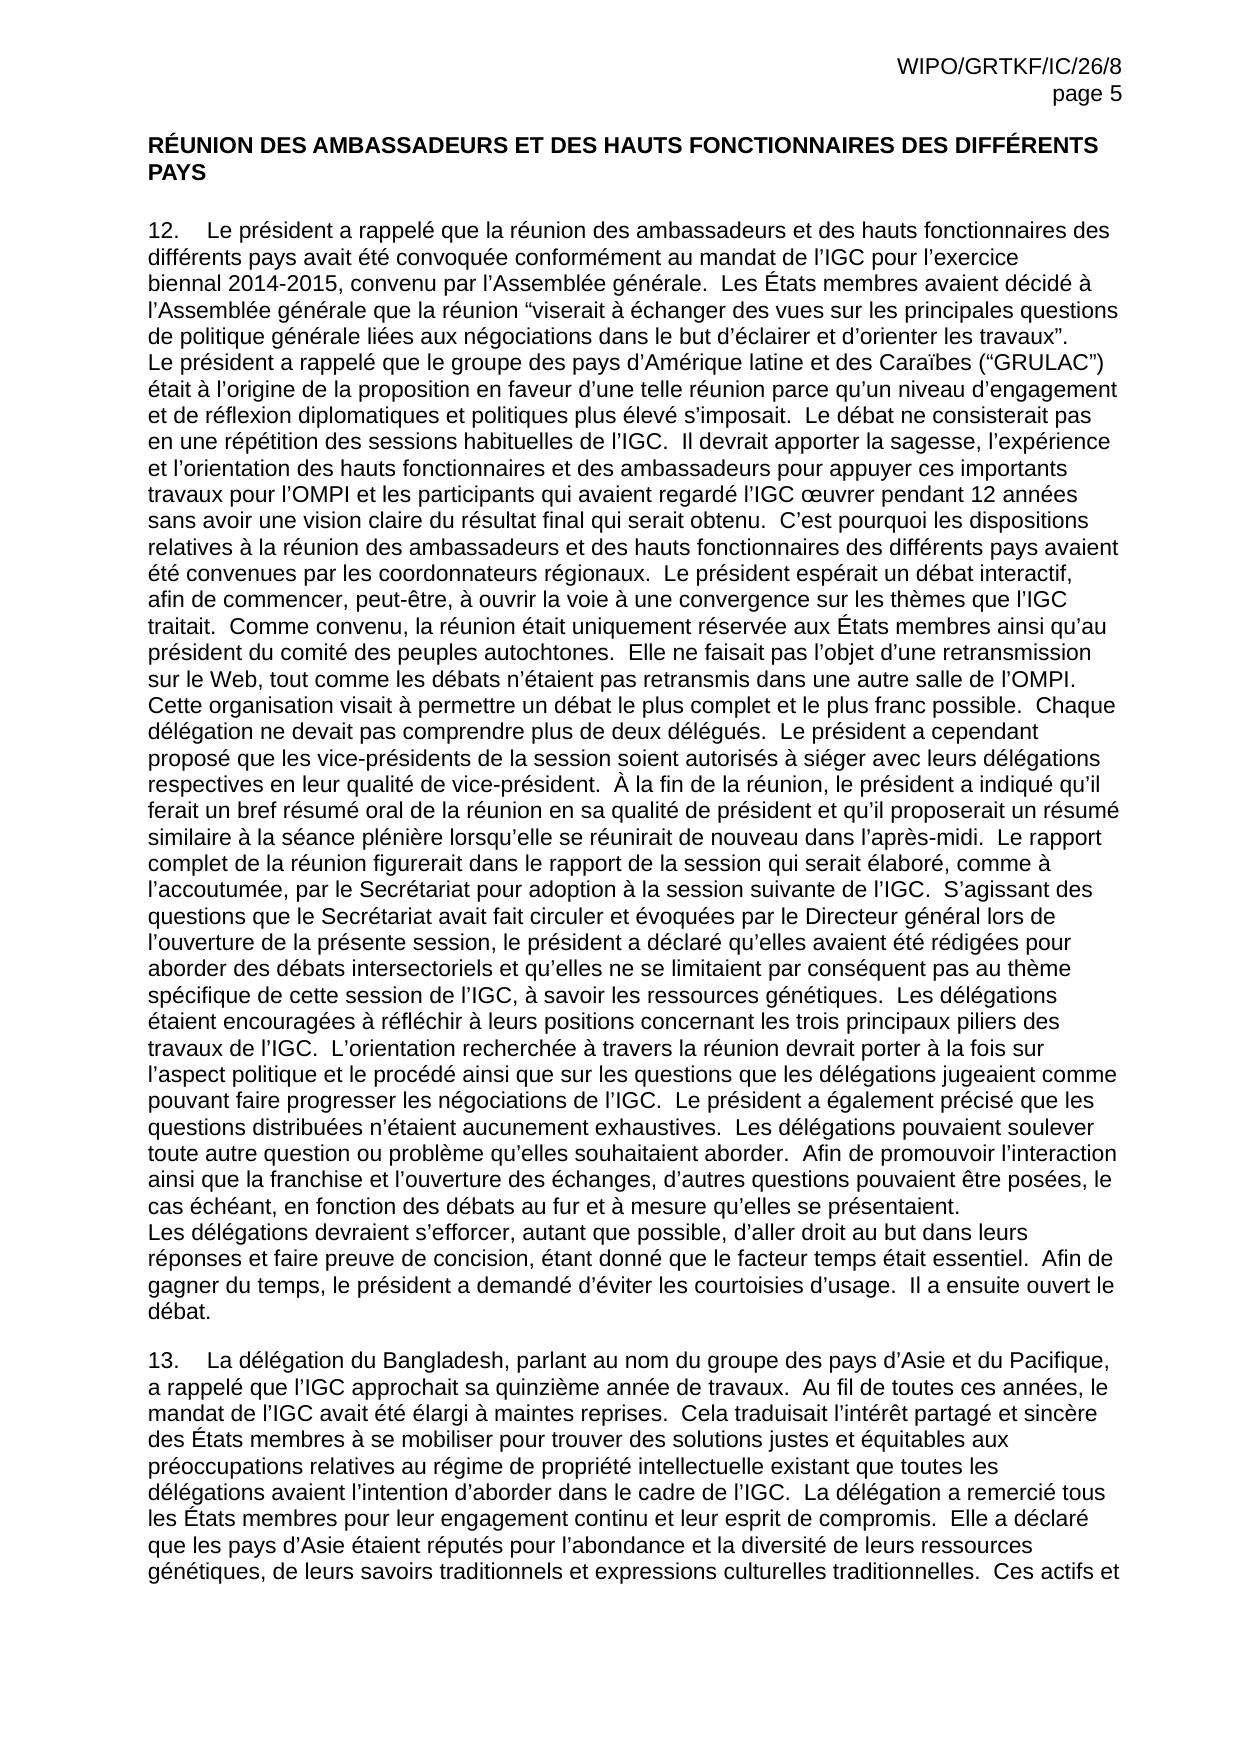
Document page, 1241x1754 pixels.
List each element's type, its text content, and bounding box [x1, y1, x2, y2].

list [148, 1347, 1122, 1584]
subtitle Réunion des ambassadeurs et des hauts fonctionnaires des différents pays [148, 132, 1122, 185]
list Le président a rappelé que la réunion des ambassadeurs et des hauts fonctionnaires des différents pays avait été convoquée conformément au mandat de l’IGC pour l’exercice biennal 2014-2015, convenu par l’Assemblée générale. Les États membres avaient décidé à l’Assemblée générale que la réunion “viserait à échanger des vues sur les principales questions de politique générale liées aux négociations dans le but d’éclairer et d’orienter les travaux”. Le président a rappelé que le groupe des pays d’Amérique latine et des Caraïbes (“GRULAC”) était à l’origine de la proposition en faveur d’une telle réunion parce qu’un niveau d’engagement et de réflexion diplomatiques et politiques plus élevé s’imposait. Le débat ne consisterait pas en une répétition des sessions habituelles de l’IGC. Il devrait apporter la sagesse, l’expérience et l’orientation des hauts fonctionnaires et des ambassadeurs pour appuyer ces importants travaux pour l’OMPI et les participants qui avaient regardé l’IGC œuvrer pendant 12 années sans avoir une vision claire du résultat final qui serait obtenu. C’est pourquoi les dispositions relatives à la réunion des ambassadeurs et des hauts fonctionnaires des différents pays avaient été convenues par les coordonnateurs régionaux. Le président espérait un débat interactif, afin de commencer, peut-être, à ouvrir la voie à une convergence sur les thèmes que l’IGC traitait. Comme convenu, la réunion était uniquement réservée aux États membres ainsi qu’au président du comité des peuples autochtones. Elle ne faisait pas l’objet d’une retransmission sur le Web, tout comme les débats n’étaient pas retransmis dans une autre salle de l’OMPI. Cette organisation visait à permettre un débat le plus complet et le plus franc possible. Chaque délégation ne devait pas comprendre plus de deux délégués. Le président a cependant proposé que les vice-présidents de la session soient autorisés à siéger avec leurs délégations respectives en leur qualité de vice-président. À la fin de la réunion, le président a indiqué qu’il ferait un bref résumé oral de la réunion en sa qualité de président et qu’il proposerait un résumé similaire à la séance plénière lorsqu’elle se réunirait de nouveau dans l’après-midi. Le rapport complet de la réunion figurerait dans le rapport de la session qui serait élaboré, comme à l’accoutumée, par le Secrétariat pour adoption à la session suivante de l’IGC. S’agissant des questions que le Secrétariat avait fait circuler et évoquées par le Directeur général lors de l’ouverture de la présente session, le président a déclaré qu’elles avaient été rédigées pour aborder des débats intersectoriels et qu’elles ne se limitaient par conséquent pas au thème spécifique de cette session de l’IGC, à savoir les ressources génétiques. Les délégations étaient encouragées à réfléchir à leurs positions concernant les trois principaux piliers des travaux de l’IGC. L’orientation recherchée à travers la réunion devrait porter à la fois sur l’aspect politique et le procédé ainsi que sur les questions que les délégations jugeaient comme pouvant faire progresser les négociations de l’IGC. Le président a également précisé que les questions distribuées n’étaient aucunement exhaustives. Les délégations pouvaient soulever toute autre question ou problème qu’elles souhaitaient aborder. Afin de promouvoir l’interaction ainsi que la franchise et l’ouverture des échanges, d’autres questions pouvaient être posées, le cas échéant, en fonction des débats au fur et à mesure qu’elles se présentaient. Les délégations devraient s’efforcer, autant que possible, d’aller droit au but dans leurs réponses et faire preuve de concision, étant donné que le facteur temps était essentiel. Afin de gagner du temps, le président a demandé d’éviter les courtoisies d’usage. Il a ensuite ouvert le débat. [148, 217, 1122, 1324]
